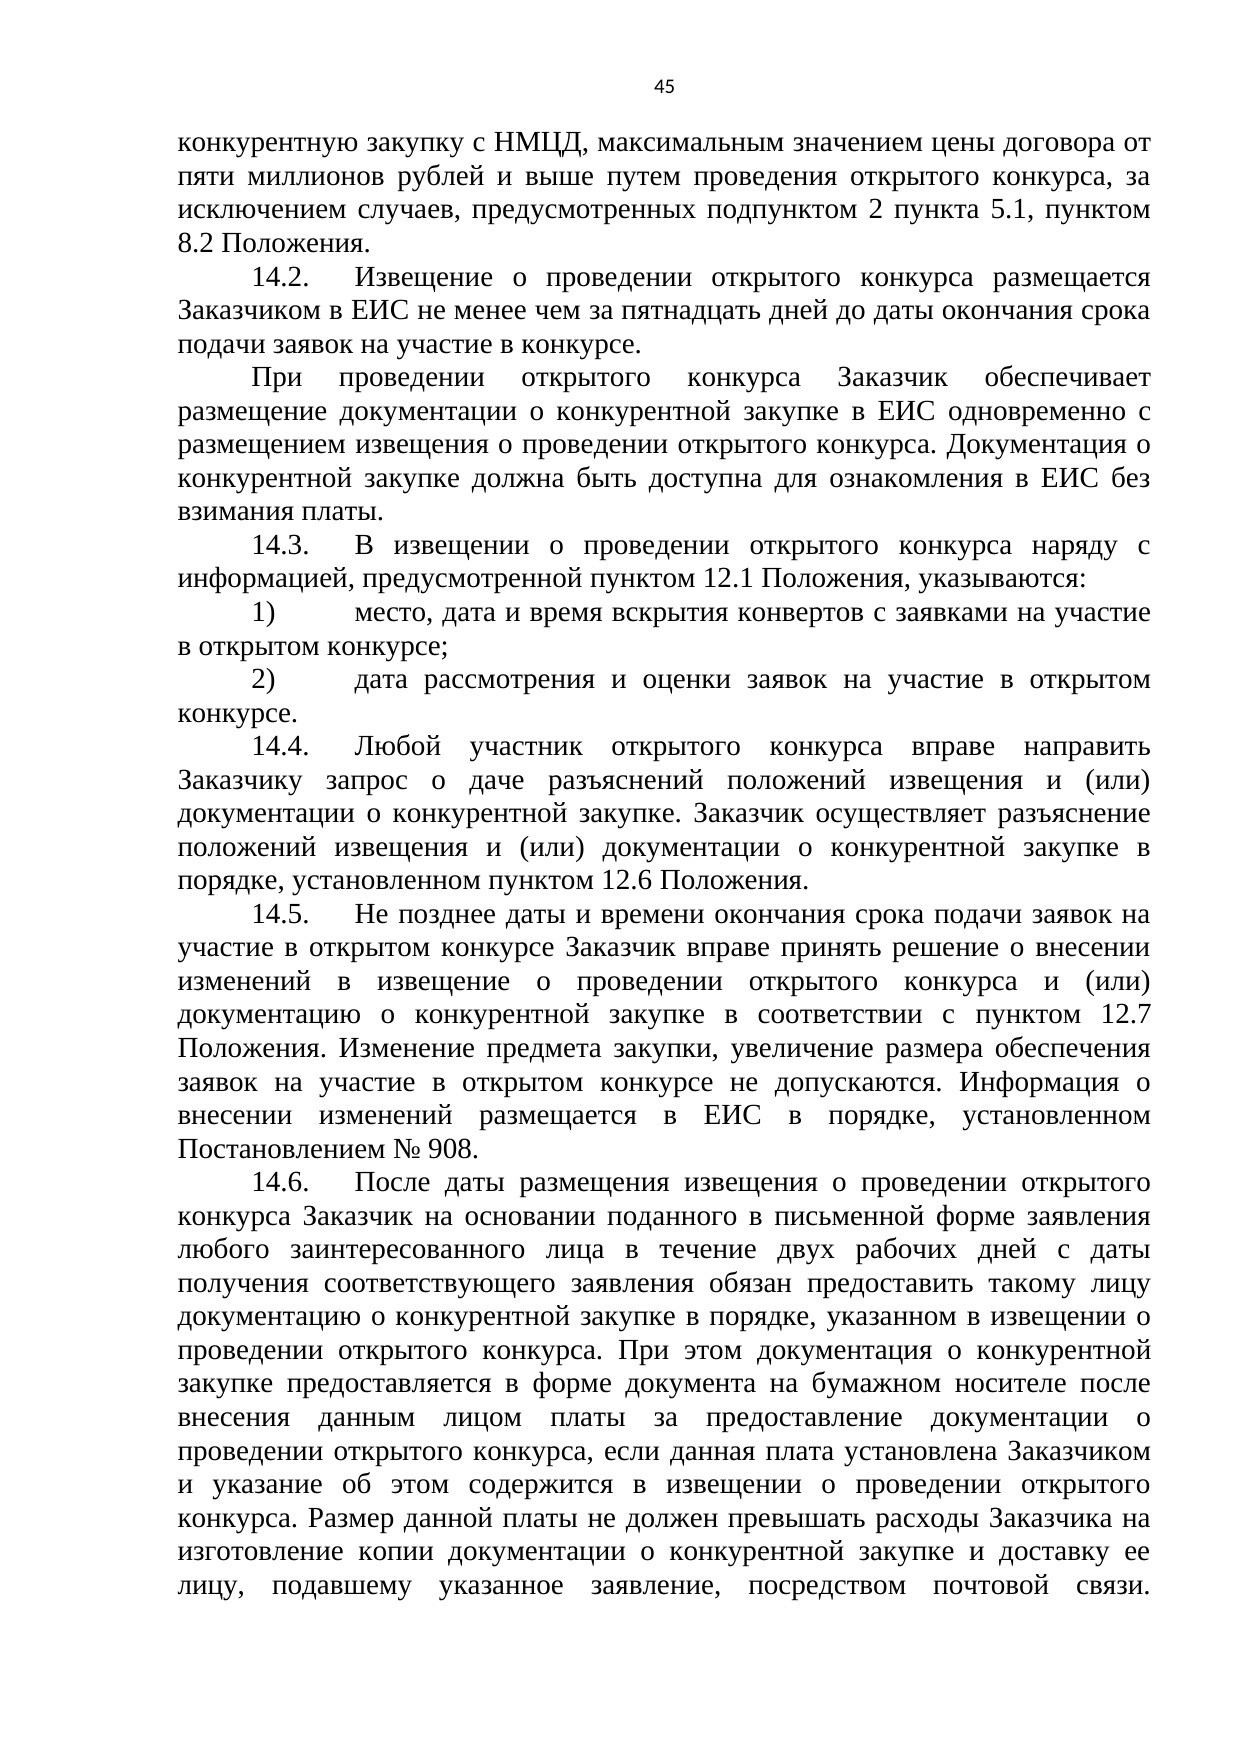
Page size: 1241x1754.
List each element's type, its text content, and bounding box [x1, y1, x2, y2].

list Любой участник открытого конкурса вправе направить Заказчику запрос о даче разъяснений положений извещения и (или) документации о конкурентной закупке. Заказчик осуществляет разъяснение положений извещения и (или) документации о конкурентной закупке в порядке, установленном пунктом 12.6 Положения. [177, 728, 1152, 896]
list Не позднее даты и времени окончания срока подачи заявок на участие в открытом конкурсе Заказчик вправе принять решение о внесении изменений в извещение о проведении открытого конкурса и (или) документацию о конкурентной закупке в соответствии с пунктом 12.7 Положения. Изменение предмета закупки, увеличение размера обеспечения заявок на участие в открытом конкурсе не допускаются. Информация о внесении изменений размещается в ЕИС в порядке, установленном Постановлением № 908. [177, 896, 1152, 1164]
text При проведении открытого конкурса Заказчик обеспечивает размещение документации о конкурентной закупке в ЕИС одновременно с размещением извещения о проведении открытого конкурса. Документация о конкурентной закупке должна быть доступна для ознакомления в ЕИС без взимания платы. [177, 359, 1152, 527]
list дата рассмотрения и оценки заявок на участие в открытом конкурсе. [177, 661, 1152, 728]
list В извещении о проведении открытого конкурса наряду с информацией, предусмотренной пунктом 12.1 Положения, указываются: [177, 527, 1152, 594]
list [177, 124, 1152, 259]
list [177, 1164, 1152, 1600]
list место, дата и время вскрытия конвертов с заявками на участие в открытом конкурсе; [177, 594, 1152, 661]
list Извещение о проведении открытого конкурса размещается Заказчиком в ЕИС не менее чем за пятнадцать дней до даты окончания срока подачи заявок на участие в конкурсе. [177, 259, 1152, 359]
